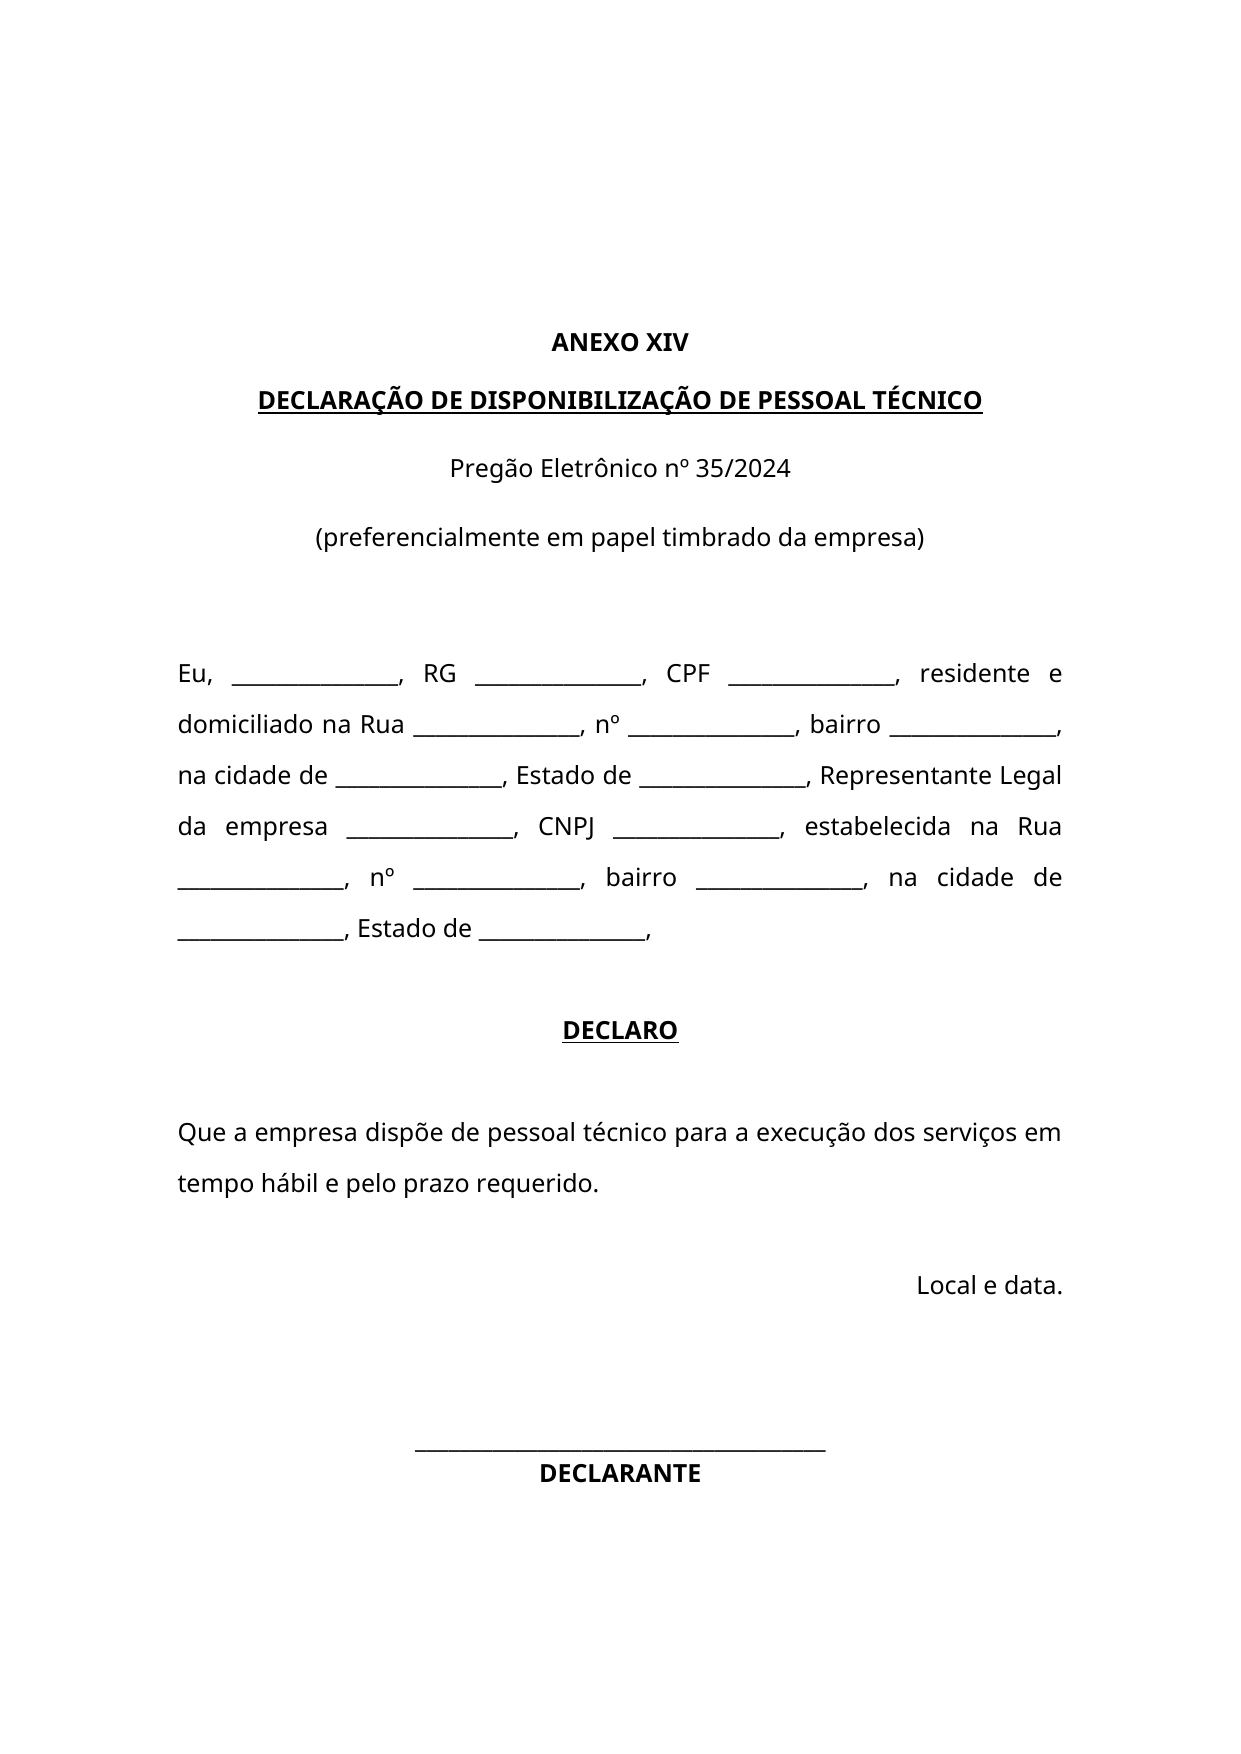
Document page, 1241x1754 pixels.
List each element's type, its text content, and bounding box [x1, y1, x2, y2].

text DECLARAÇÃO DE DISPONIBILIZAÇÃO DE PESSOAL TÉCNICO [177, 383, 1063, 417]
text (preferencialmente em papel timbrado da empresa) [177, 519, 1063, 553]
text _____________________________________ [177, 1421, 1063, 1455]
text DECLARANTE [177, 1455, 1063, 1489]
text Que a empresa dispõe de pessoal técnico para a execução dos serviços em tempo hábil e pelo prazo requerido. [177, 1115, 1063, 1200]
text ANEXO XIV [177, 325, 1063, 359]
text Pregão Eletrônico nº 35/2024 [177, 451, 1063, 485]
text Local e data. [177, 1268, 1063, 1302]
text DECLARO [177, 1013, 1063, 1047]
text Eu, _______________, RG _______________, CPF _______________, residente e domiciliado na Rua _______________, nº _______________, bairro _______________, na cidade de _______________, Estado de _______________, Representante Legal da empresa _______________, CNPJ _______________, estabelecida na Rua _______________, nº _______________, bairro _______________, na cidade de _______________, Estado de _______________, [177, 656, 1063, 945]
